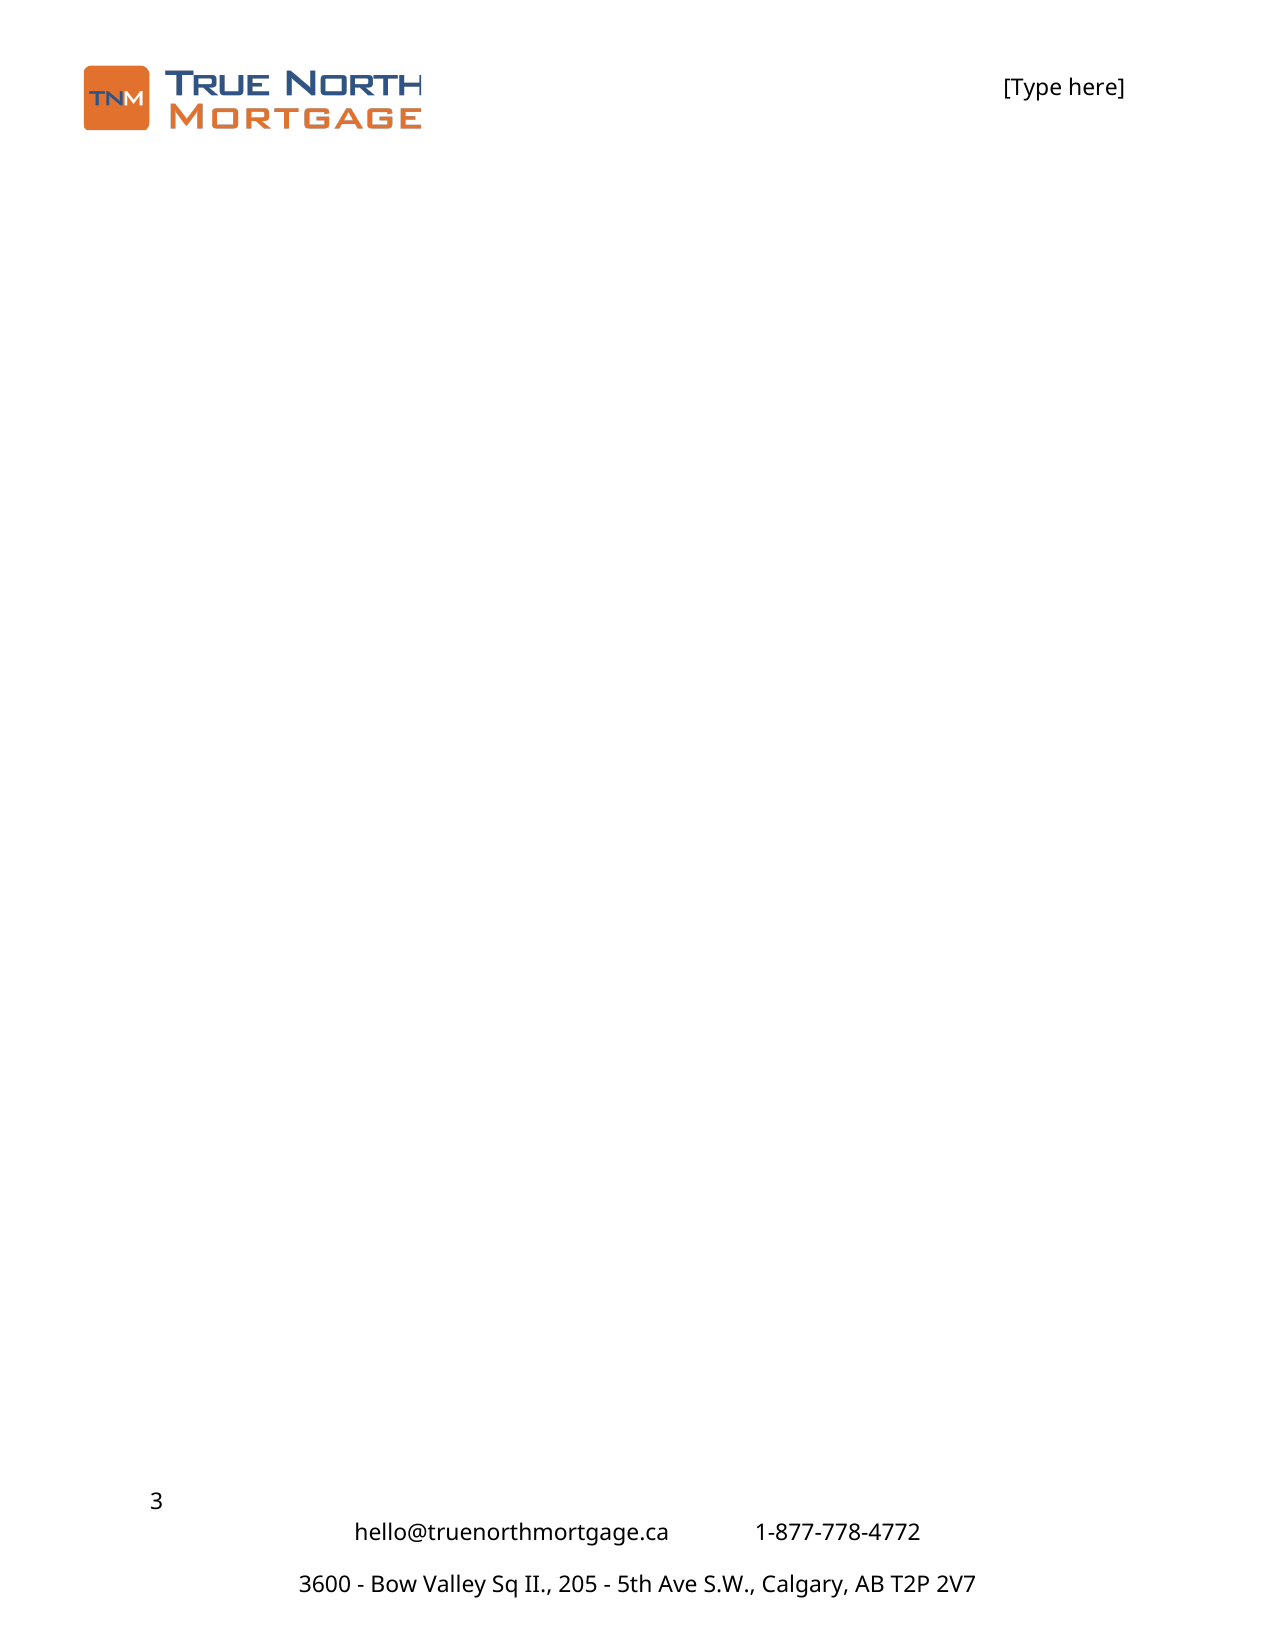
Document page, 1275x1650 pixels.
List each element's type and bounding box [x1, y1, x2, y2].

picture [83, 65, 422, 131]
